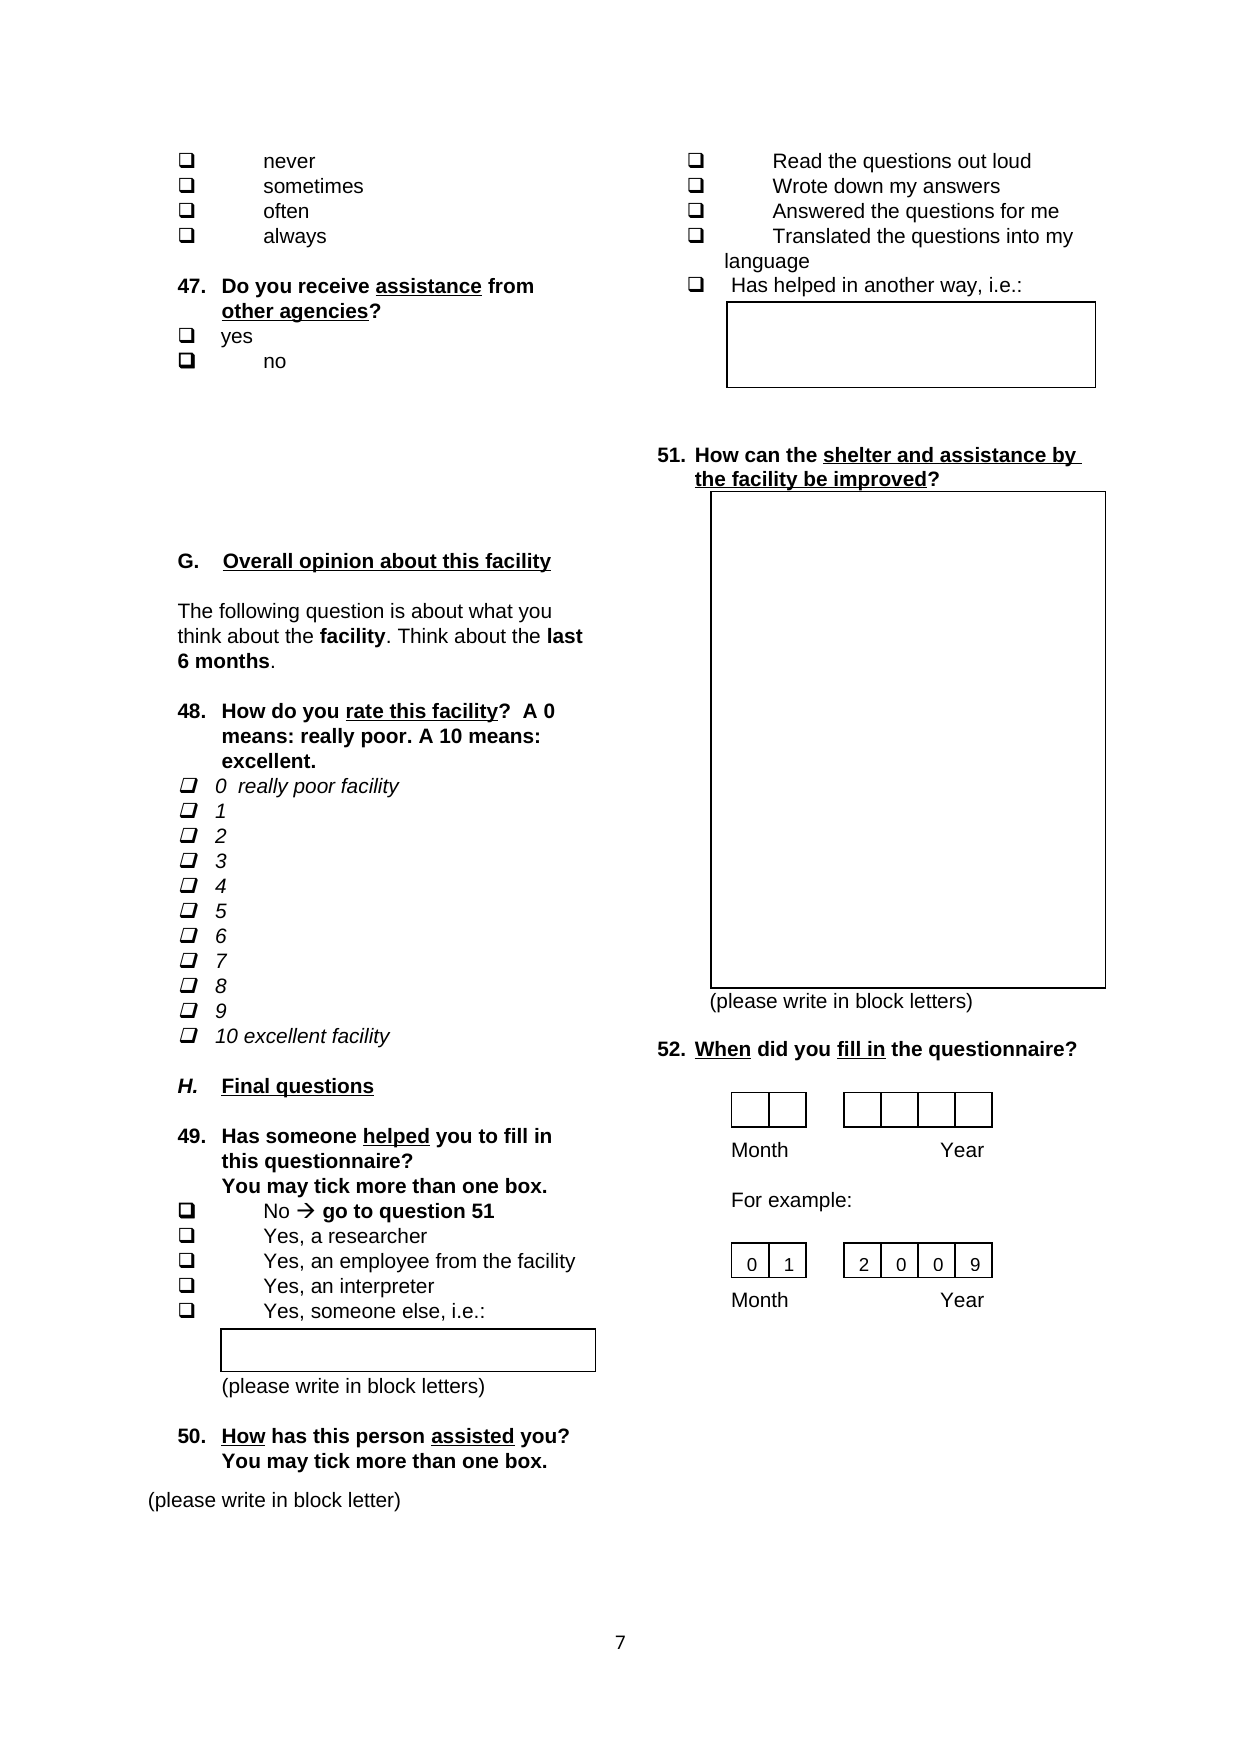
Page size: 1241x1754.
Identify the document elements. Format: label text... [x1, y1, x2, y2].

list 9 [177, 998, 583, 1023]
list How has this person assisted you? You may tick more than one box. [177, 1423, 583, 1473]
list 10 excellent facility [177, 1023, 583, 1048]
list Yes, someone else, i.e.: [177, 1298, 583, 1323]
text You may tick more than one box. [221, 1173, 583, 1198]
list Has helped in another way, i.e.: [687, 273, 1093, 297]
list Overall opinion about this facility [177, 548, 583, 573]
list 4 [177, 873, 583, 898]
list 2 [177, 823, 583, 848]
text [148, 1488, 1093, 1512]
list never [177, 148, 583, 173]
list When did you fill in the questionnaire? [657, 1037, 1093, 1061]
list no [177, 348, 583, 373]
list Yes, an interpreter [177, 1273, 583, 1298]
text - [687, 1086, 1093, 1111]
list Do you receive assistance from other agencies? [177, 273, 583, 323]
list No go to question 51 [177, 1198, 583, 1223]
list Yes, an employee from the facility [177, 1248, 583, 1273]
list yes [177, 323, 583, 348]
list always [177, 223, 583, 248]
list often [177, 198, 583, 223]
list Final questions [177, 1073, 583, 1098]
text Month Year [731, 1287, 1093, 1312]
list sometimes [177, 173, 583, 198]
list Yes, a researcher [177, 1223, 583, 1248]
list 8 [177, 973, 583, 998]
list 1 [177, 798, 583, 823]
list How can the shelter and assistance by the facility be improved? [657, 442, 1093, 490]
list Wrote down my answers [687, 173, 1093, 198]
list How do you rate this facility? A 0 means: really poor. A 10 means: excellent. [177, 698, 583, 773]
list Has someone helped you to fill in this questionnaire? [177, 1123, 583, 1173]
list 7 [177, 948, 583, 973]
text The following question is about what you think about the facility. Think about the last 6 months. [177, 598, 583, 673]
list Read the questions out loud [687, 148, 1093, 173]
text (please write in block letters) [709, 490, 1093, 1013]
list Answered the questions for me [687, 198, 1093, 223]
list 3 [177, 848, 583, 873]
list Translated the questions into my language [687, 223, 1093, 273]
list 0 really poor facility [177, 773, 583, 798]
list 5 [177, 898, 583, 923]
text For example: [731, 1186, 1093, 1211]
list 6 [177, 923, 583, 948]
text Month Year [731, 1136, 1093, 1161]
text - [687, 1236, 1093, 1261]
text (please write in block letters) [221, 1373, 583, 1398]
